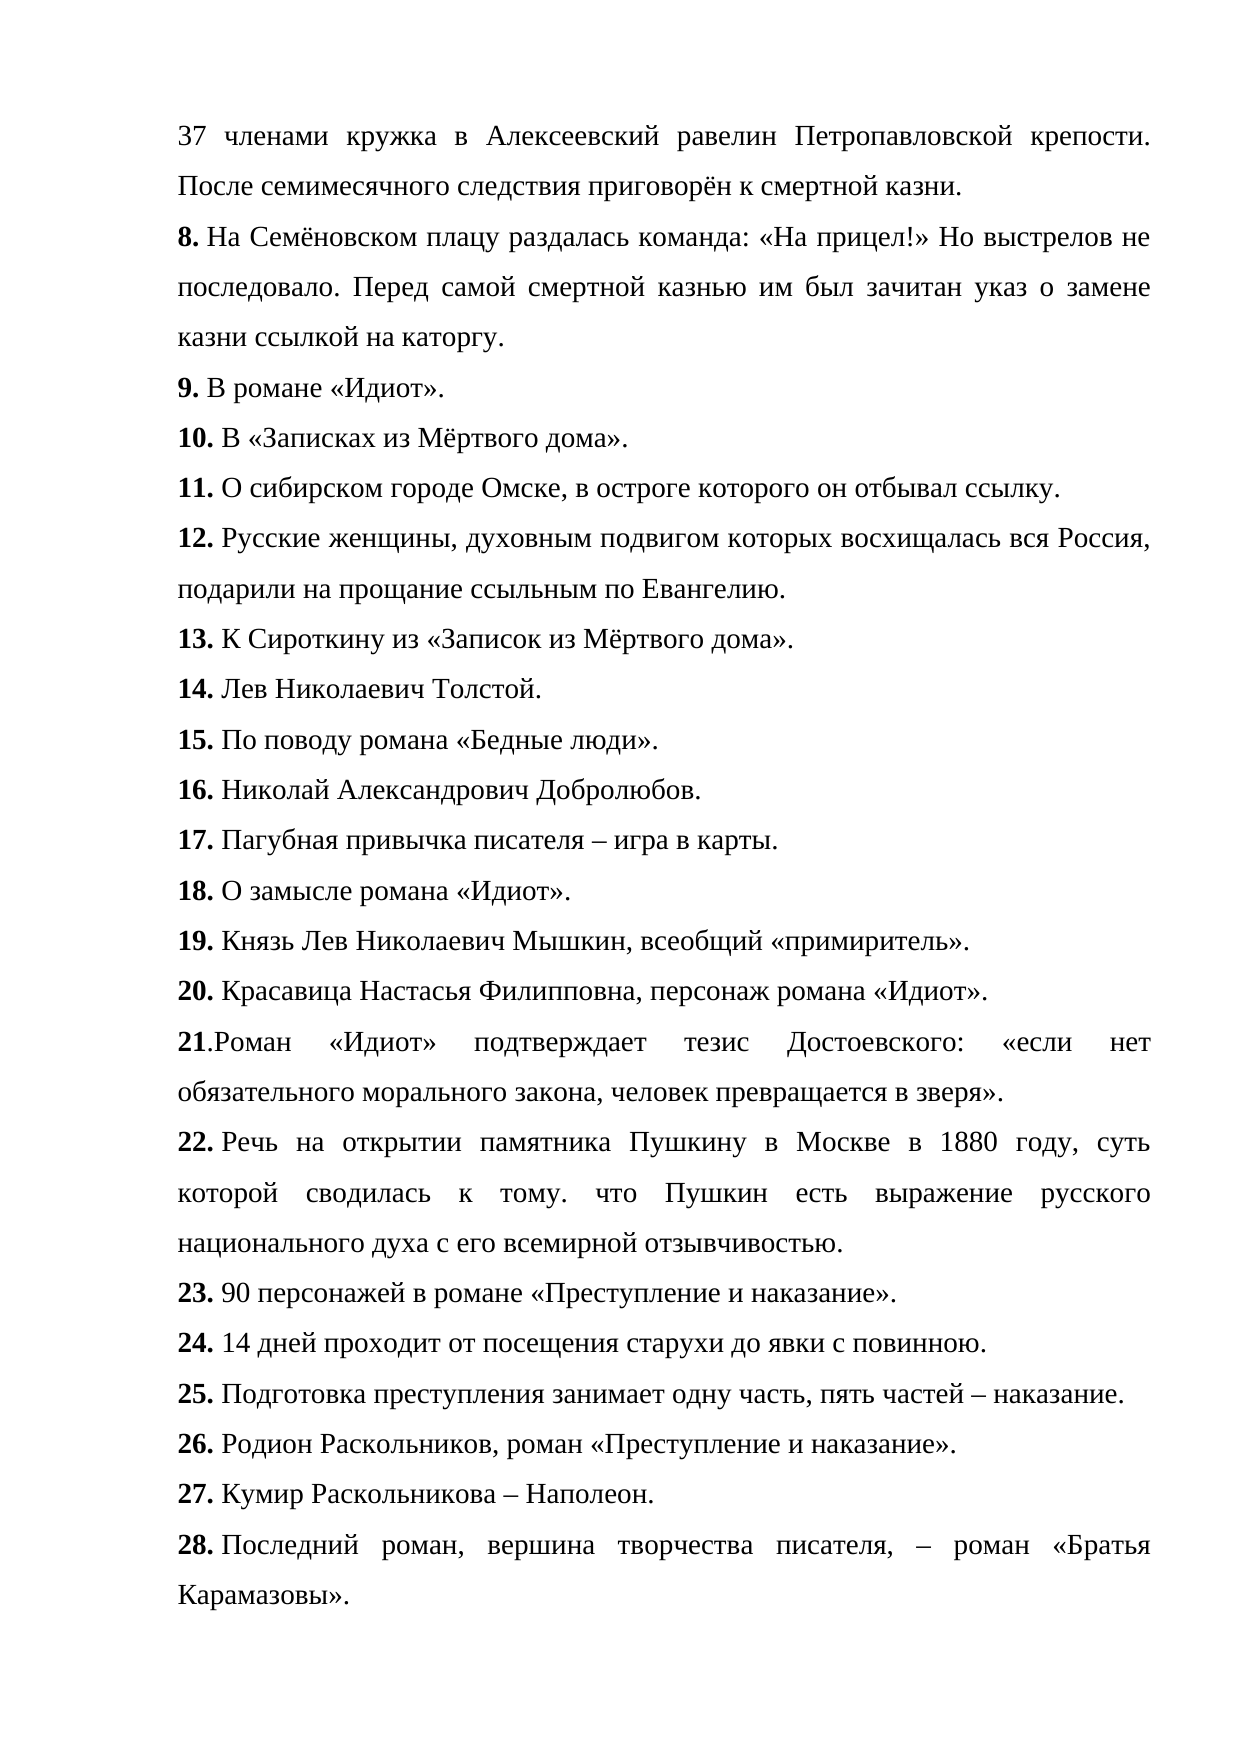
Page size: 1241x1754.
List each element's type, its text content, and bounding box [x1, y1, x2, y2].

text 10. В «Записках из Мёртвого дома». [177, 420, 1152, 453]
text 23. 90 персонажей в романе «Преступление и наказание». [177, 1275, 1152, 1309]
text 24. 14 дней проходит от посещения старухи до явки с повинною. [177, 1326, 1152, 1359]
text 22. Речь на открытии памятника Пушкину в Москве в 1880 году, суть которой сводилась к тому. что Пушкин есть выражение русского национального духа с его всемирной отзывчивостью. [177, 1124, 1152, 1258]
text 28. Последний роман, вершина творчества писателя, – роман «Братья Карамазовы». [177, 1527, 1152, 1611]
text 18. О замысле романа «Идиот». [177, 873, 1152, 906]
text 15. По поводу романа «Бедные люди». [177, 722, 1152, 755]
text 26. Родион Раскольников, роман «Преступление и наказание». [177, 1426, 1152, 1460]
text 37 членами кружка в Алексеевский равелин Петропавловской крепости. После семимесячного следствия приговорён к смертной казни. [177, 118, 1152, 202]
text 14. Лев Николаевич Толстой. [177, 672, 1152, 705]
text 25. Подготовка преступления занимает одну часть, пять частей – наказание. [177, 1376, 1152, 1409]
text 11. О сибирском городе Омске, в остроге которого он отбывал ссылку. [177, 470, 1152, 504]
text 21.Роман «Идиот» подтверждает тезис Достоевского: «если нет обязательного морального закона, человек превращается в зверя». [177, 1024, 1152, 1108]
text 19. Князь Лев Николаевич Мышкин, всеобщий «примиритель». [177, 923, 1152, 957]
text 17. Пагубная привычка писателя – игра в карты. [177, 822, 1152, 856]
text 12. Русские женщины, духовным подвигом которых восхищалась вся Россия, подарили на прощание ссыльным по Евангелию. [177, 521, 1152, 604]
text 20. Красавица Настасья Филипповна, персонаж романа «Идиот». [177, 973, 1152, 1007]
text 13. К Сироткину из «Записок из Мёртвого дома». [177, 621, 1152, 655]
text 8. На Семёновском плацу раздалась команда: «На прицел!» Но выстрелов не последовало. Перед самой смертной казнью им был зачитан указ о замене казни ссылкой на каторгу. [177, 219, 1152, 353]
text 27. Кумир Раскольникова – Наполеон. [177, 1477, 1152, 1510]
text 9. В романе «Идиот». [177, 370, 1152, 403]
text 16. Николай Александрович Добролюбов. [177, 772, 1152, 806]
